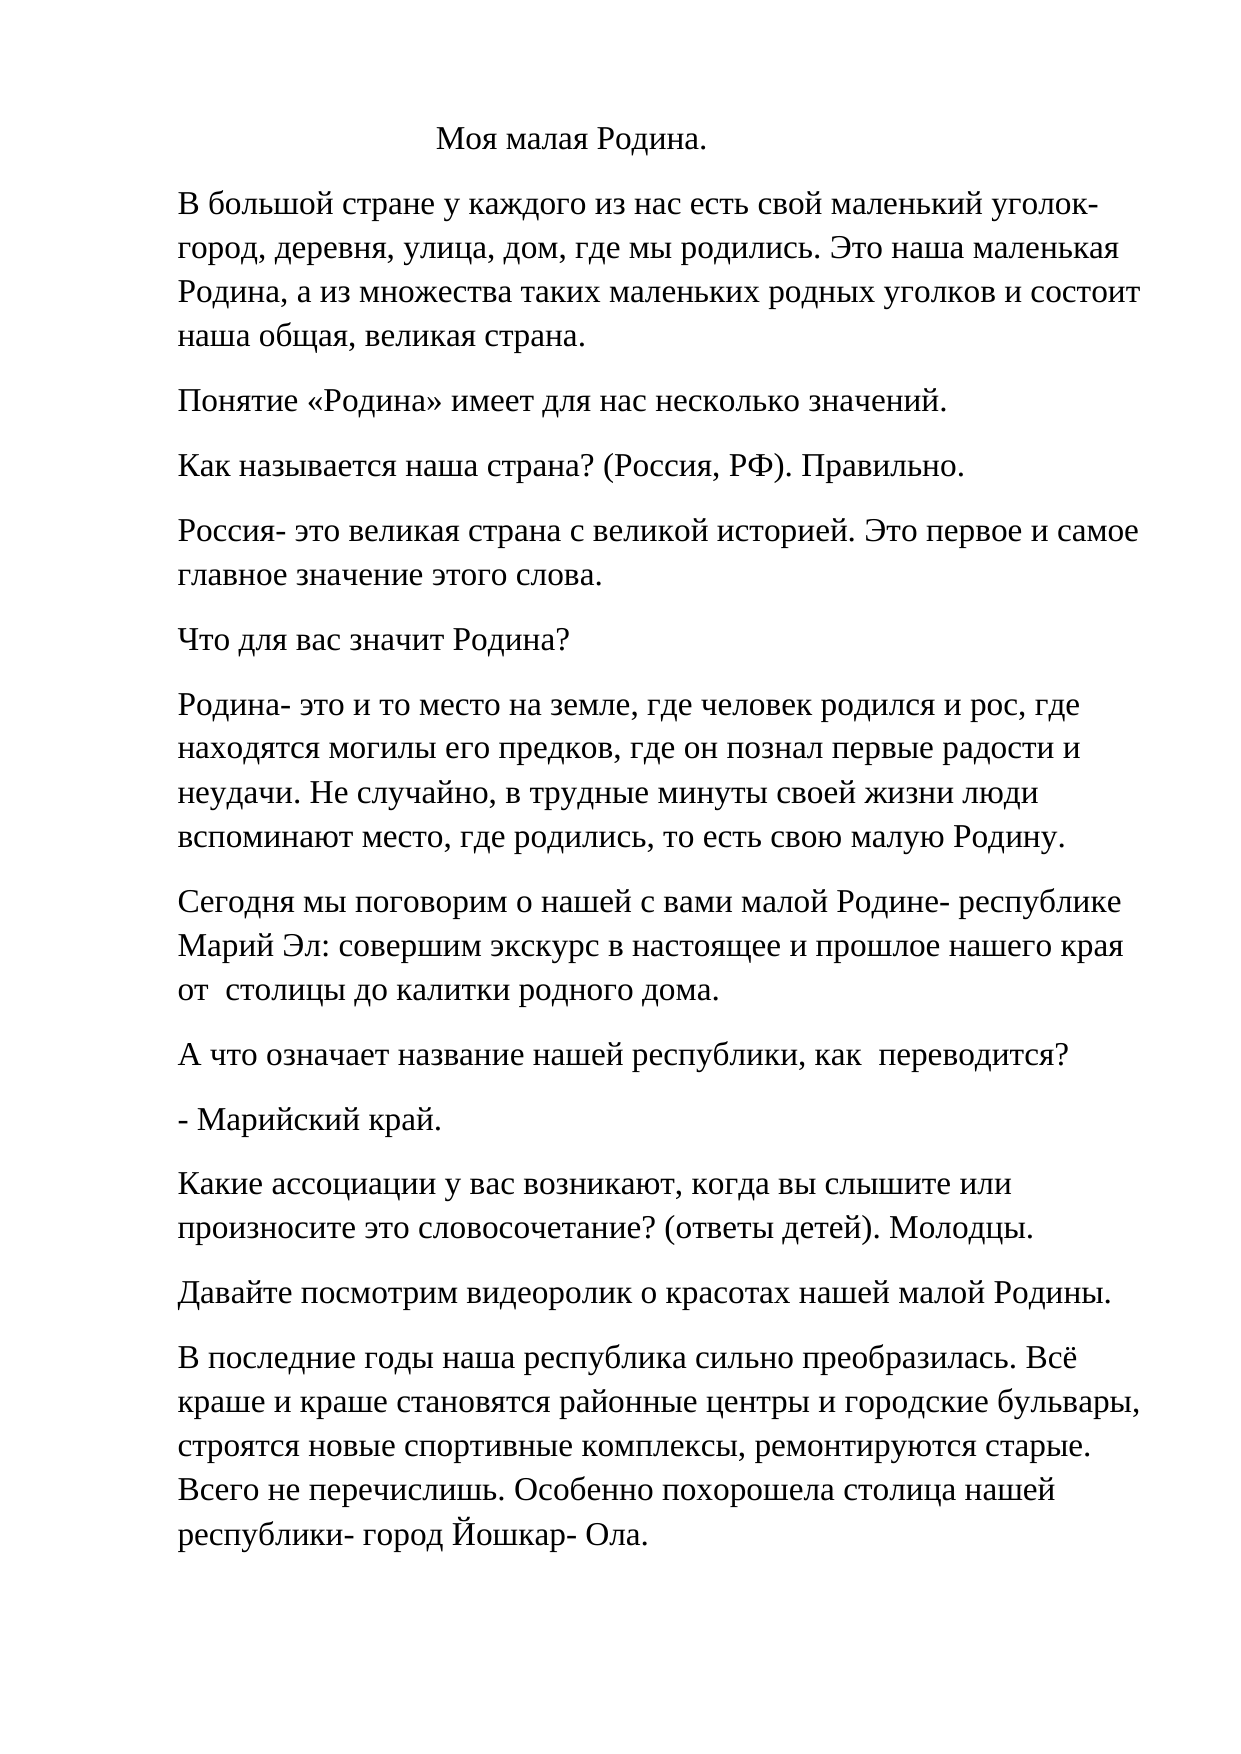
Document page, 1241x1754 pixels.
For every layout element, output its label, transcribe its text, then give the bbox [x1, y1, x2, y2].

text Родина- это и то место на земле, где человек родился и рос, где находятся могилы его предков, где он познал первые радости и неудачи. Не случайно, в трудные минуты своей жизни люди вспоминают место, где родились, то есть свою малую Родину. [177, 684, 1152, 854]
text А что означает название нашей республики, как переводится? [177, 1034, 1152, 1072]
text Какие ассоциации у вас возникают, когда вы слышите или произносите это словосочетание? (ответы детей). Молодцы. [177, 1164, 1152, 1246]
text В большой стране у каждого из нас есть свой маленький уголок- город, деревня, улица, дом, где мы родились. Это наша маленькая Родина, а из множества таких маленьких родных уголков и состоит наша общая, великая страна. [177, 183, 1152, 353]
text Сегодня мы поговорим о нашей с вами малой Родине- республике Марий Эл: совершим экскурс в настоящее и прошлое нашего края от столицы до калитки родного дома. [177, 881, 1152, 1007]
text - Марийский край. [177, 1099, 1152, 1137]
text Что для вас значит Родина? [177, 619, 1152, 657]
text В последние годы наша республика сильно преобразилась. Всё краше и краше становятся районные центры и городские бульвары, строятся новые спортивные комплексы, ремонтируются старые. Всего не перечислишь. Особенно похорошела столица нашей республики- город Йошкар- Ола. [177, 1337, 1152, 1552]
text Как называется наша страна? (Россия, РФ). Правильно. [177, 445, 1152, 483]
text Понятие «Родина» имеет для нас несколько значений. [177, 380, 1152, 418]
text Моя малая Родина. [177, 118, 1152, 156]
text Россия- это великая страна с великой историей. Это первое и самое главное значение этого слова. [177, 510, 1152, 592]
text Давайте посмотрим видеоролик о красотах нашей малой Родины. [177, 1273, 1152, 1311]
